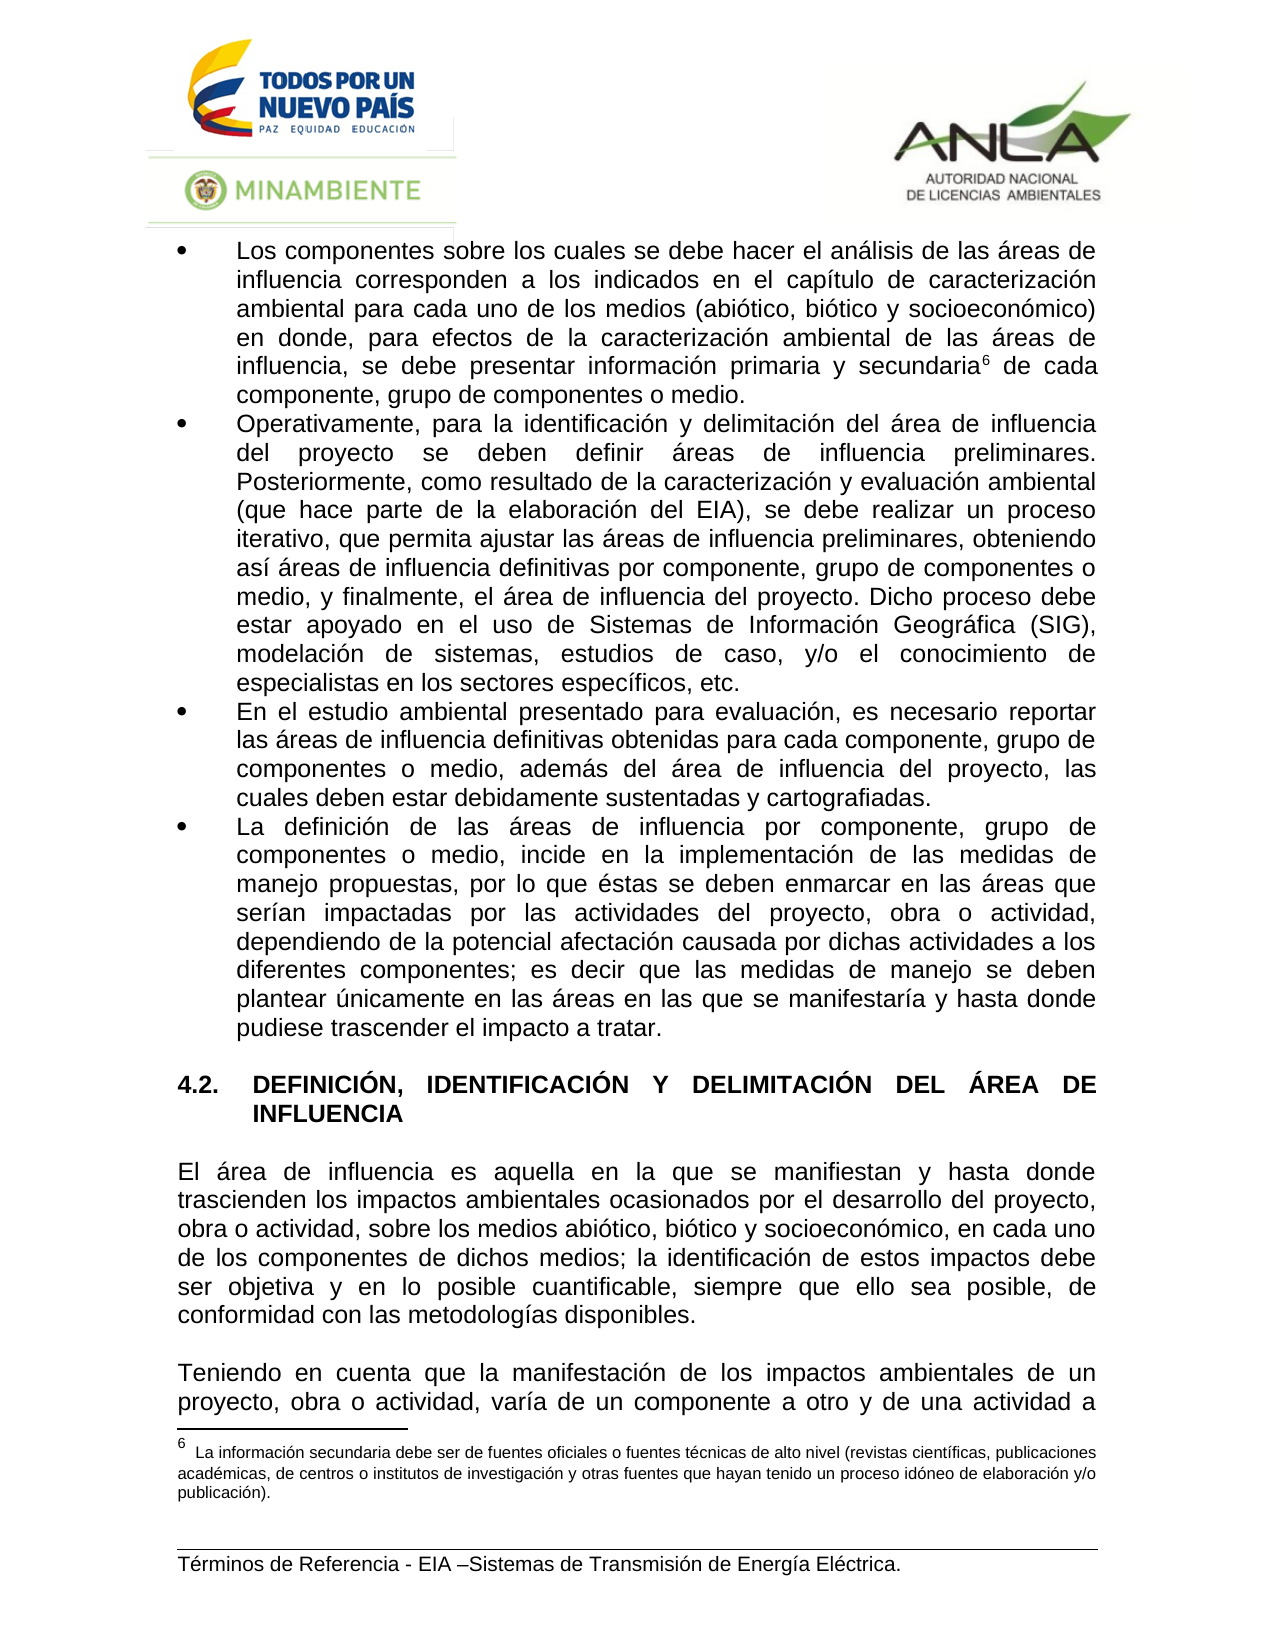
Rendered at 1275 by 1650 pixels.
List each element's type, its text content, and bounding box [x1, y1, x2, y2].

picture [145, 29, 460, 257]
text El área de influencia es aquella en la que se manifiestan y hasta donde trascienden los impactos ambientales ocasionados por el desarrollo del proyecto, obra o actividad, sobre los medios abiótico, biótico y socioeconómico, en cada uno de los componentes de dichos medios; la identificación de estos impactos debe ser objetiva y en lo posible cuantificable, siempre que ello sea posible, de conformidad con las metodologías disponibles. [177, 1157, 1098, 1329]
list La definición de las áreas de influencia por componente, grupo de componentes o medio, incide en la implementación de las medidas de manejo propuestas, por lo que éstas se deben enmarcar en las áreas que serían impactadas por las actividades del proyecto, obra o actividad, dependiendo de la potencial afectación causada por dichas actividades a los diferentes componentes; es decir que las medidas de manejo se deben plantear únicamente en las áreas en las que se manifestaría y hasta donde pudiese trascender el impacto a tratar. [177, 812, 1098, 1042]
list Los componentes sobre los cuales se debe hacer el análisis de las áreas de influencia corresponden a los indicados en el capítulo de caracterización ambiental para cada uno de los medios (abiótico, biótico y socioeconómico) en donde, para efectos de la caracterización ambiental de las áreas de influencia, se debe presentar información primaria y secundaria de cada componente, grupo de componentes o medio. [177, 236, 1098, 409]
subtitle DEFINICIÓN, IDENTIFICACIÓN Y DELIMITACIÓN DEL ÁREA DE INFLUENCIA [177, 1070, 1098, 1128]
list Operativamente, para la identificación y delimitación del área de influencia del proyecto se deben definir áreas de influencia preliminares. Posteriormente, como resultado de la caracterización y evaluación ambiental (que hace parte de la elaboración del EIA), se debe realizar un proceso iterativo, que permita ajustar las áreas de influencia preliminares, obteniendo así áreas de influencia definitivas por componente, grupo de componentes o medio, y finalmente, el área de influencia del proyecto. Dicho proceso debe estar apoyado en el uso de Sistemas de Información Geográfica (SIG), modelación de sistemas, estudios de caso, y/o el conocimiento de especialistas en los sectores específicos, etc. [177, 409, 1098, 696]
picture [825, 67, 1189, 223]
list En el estudio ambiental presentado para evaluación, es necesario reportar las áreas de influencia definitivas obtenidas para cada componente, grupo de componentes o medio, además del área de influencia del proyecto, las cuales deben estar debidamente sustentadas y cartografiadas. [177, 696, 1098, 812]
